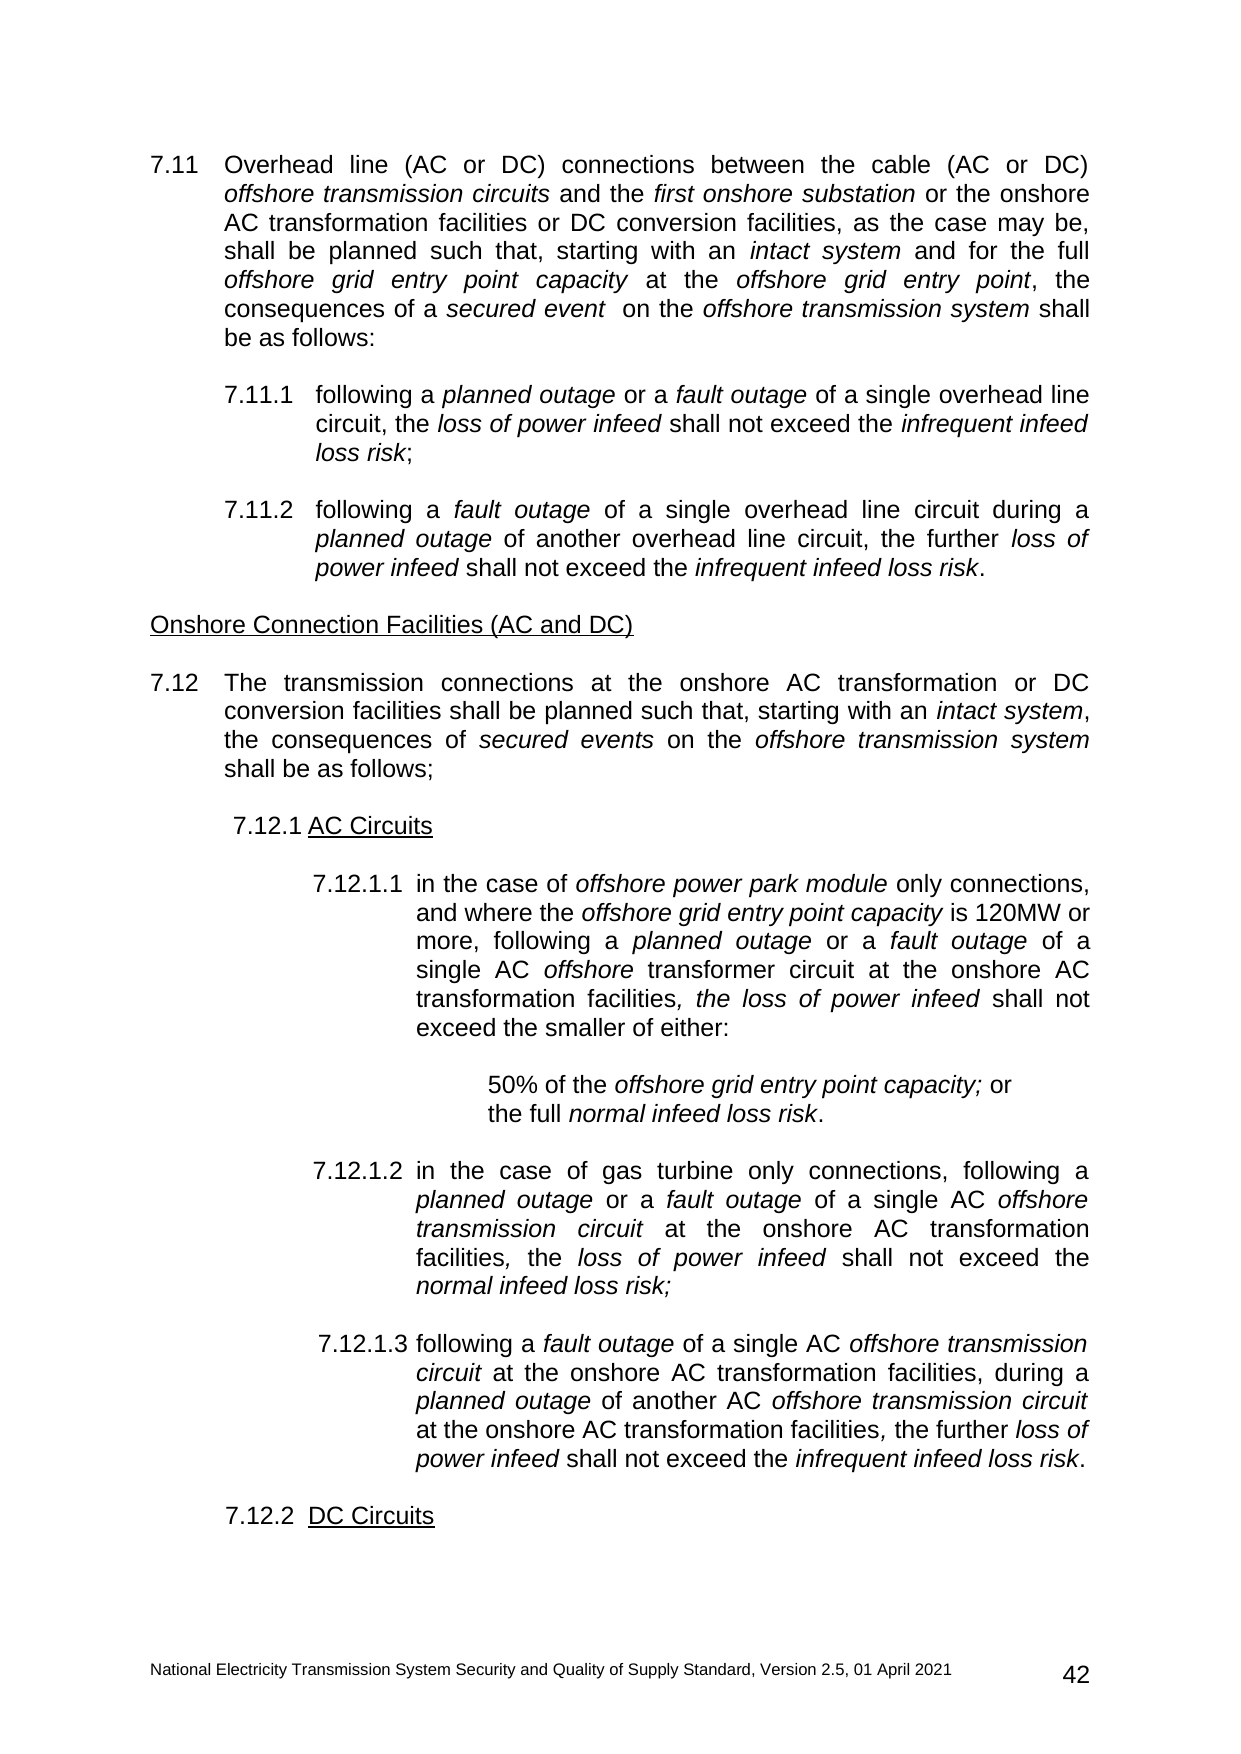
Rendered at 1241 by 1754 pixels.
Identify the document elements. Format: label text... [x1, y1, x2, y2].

text the full normal infeed loss risk. [398, 1099, 1090, 1127]
text 7.12.1.1 in the case of offshore power park module only connections, and where the offshore grid entry point capacity is 120MW or more, following a planned outage or a fault outage of a single AC offshore transformer circuit at the onshore AC transformation facilities, the loss of power infeed shall not exceed the smaller of either: [312, 869, 1090, 1041]
text 7.12.1.3 following a fault outage of a single AC offshore transmission circuit at the onshore AC transformation facilities, during a planned outage of another AC offshore transmission circuit at the onshore AC transformation facilities, the further loss of power infeed shall not exceed the infrequent infeed loss risk. [318, 1329, 1090, 1472]
text Onshore Connection Facilities (AC and DC) [150, 610, 1090, 639]
text 7.11.1 following a planned outage or a fault outage of a single overhead line circuit, the loss of power infeed shall not exceed the infrequent infeed loss risk; [224, 380, 1090, 466]
text 50% of the offshore grid entry point capacity; or [398, 1070, 1090, 1099]
text 7.11.2 following a fault outage of a single overhead line circuit during a planned outage of another overhead line circuit, the further loss of power infeed shall not exceed the infrequent infeed loss risk. [224, 495, 1090, 581]
list Overhead line (AC or DC) connections between the cable (AC or DC) offshore transmission circuits and the first onshore substation or the onshore AC transformation facilities or DC conversion facilities, as the case may be, shall be planned such that, starting with an intact system and for the full offshore grid entry point capacity at the offshore grid entry point, the consequences of a secured event on the offshore transmission system shall be as follows: [150, 150, 1090, 351]
text 7.12.2 DC Circuits [225, 1501, 1090, 1530]
text 7.12.1.2 in the case of gas turbine only connections, following a planned outage or a fault outage of a single AC offshore transmission circuit at the onshore AC transformation facilities, the loss of power infeed shall not exceed the normal infeed loss risk; [312, 1156, 1090, 1300]
list AC Circuits [233, 811, 1090, 840]
text 7.12 The transmission connections at the onshore AC transformation or DC conversion facilities shall be planned such that, starting with an intact system, the consequences of secured events on the offshore transmission system shall be as follows; [150, 667, 1090, 782]
